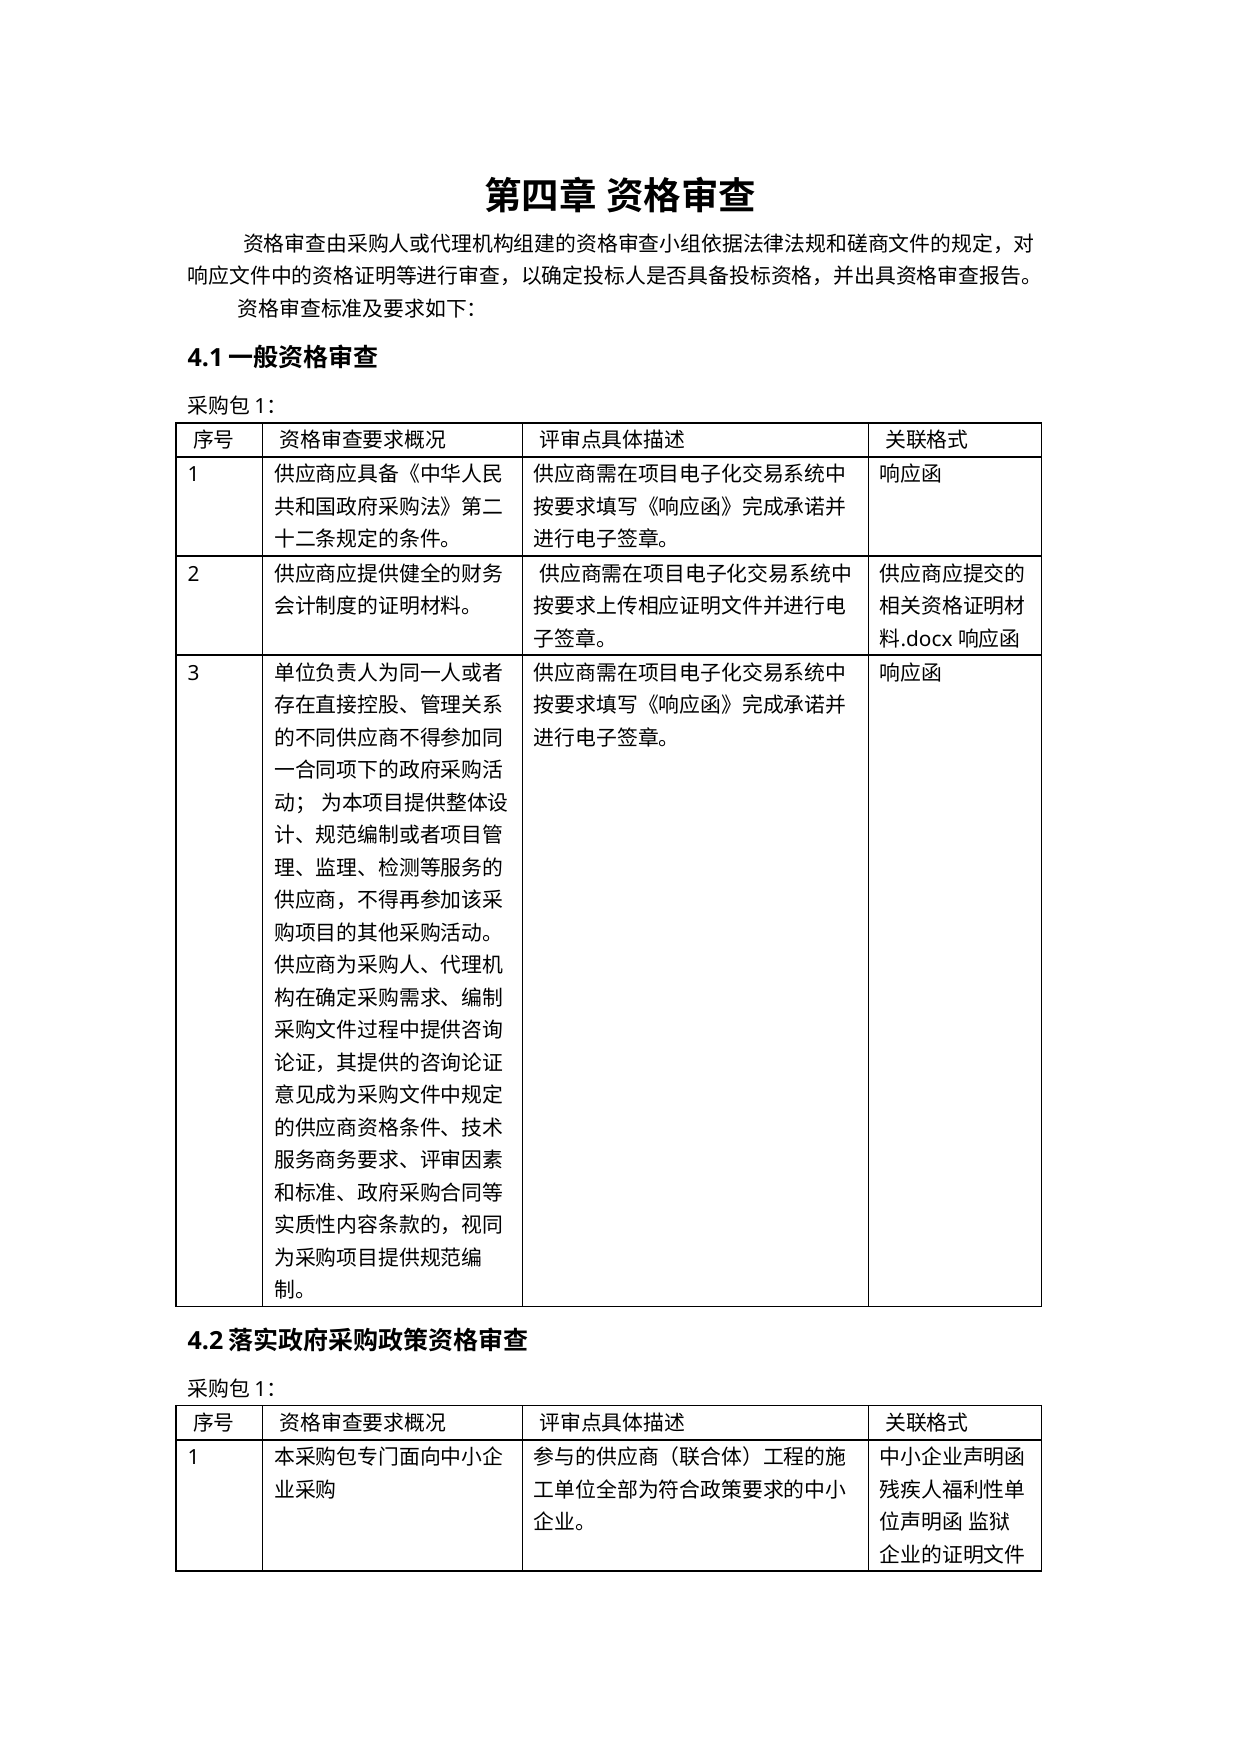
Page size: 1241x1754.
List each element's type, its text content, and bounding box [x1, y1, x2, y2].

table_cell 供应商需在项目电子化交易系统中按要求填写《响应函》完成承诺并进行电子签章。 [523, 458, 868, 555]
text 采购包1： [187, 389, 1053, 422]
text 资格审查标准及要求如下： [187, 292, 1053, 324]
table_cell 1 [177, 1441, 262, 1570]
text 第四章 资格审查 [187, 162, 1053, 227]
table_header 关联格式 [869, 424, 1041, 456]
table_cell 本采购包专门面向中小企业采购 [263, 1441, 522, 1570]
table_cell 供应商应具备《中华人民共和国政府采购法》第二十二条规定的条件。 [263, 458, 522, 555]
table_cell 2 [177, 557, 262, 654]
table_cell 3 [177, 656, 262, 1306]
table_header 评审点具体描述 [523, 1406, 868, 1439]
table_cell 供应商需在项目电子化交易系统中按要求填写《响应函》完成承诺并进行电子签章。 [523, 656, 868, 1306]
table_header 资格审查要求概况 [263, 1406, 522, 1439]
table_header 序号 [177, 424, 262, 456]
table_header 关联格式 [869, 1406, 1041, 1439]
table_cell 响应函 [869, 656, 1041, 1306]
text 4.1一般资格审查 [187, 324, 1053, 389]
table_cell 单位负责人为同一人或者存在直接控股、管理关系的不同供应商不得参加同一合同项下的政府采购活动； 为本项目提供整体设计、规范编制或者项目管理、监理、检测等服务的供应商，不得再参加该采购项目的其他采购活动。供应商为采购人、代理机构在确定采购需求、编制采购文件过程中提供咨询论证，其提供的咨询论证意见成为采购文件中规定的供应商资格条件、技术服务商务要求、评审因素和标准、政府采购合同等实质性内容条款的，视同为采购项目提供规范编制。 [263, 656, 522, 1306]
table_cell 中小企业声明函 残疾人福利性单位声明函 监狱企业的证明文件 [869, 1441, 1041, 1570]
table_cell 供应商应提交的相关资格证明材料.docx 响应函 [869, 557, 1041, 654]
text 资格审查由采购人或代理机构组建的资格审查小组依据法律法规和磋商文件的规定，对响应文件中的资格证明等进行审查，以确定投标人是否具备投标资格，并出具资格审查报告。 [187, 227, 1053, 292]
table_header 评审点具体描述 [523, 424, 868, 456]
table_cell 1 [177, 458, 262, 555]
table_cell 供应商应提供健全的财务会计制度的证明材料。 [263, 557, 522, 654]
table_cell 供应商需在项目电子化交易系统中按要求上传相应证明文件并进行电子签章。 [523, 557, 868, 654]
table_header 资格审查要求概况 [263, 424, 522, 456]
table_header 序号 [177, 1406, 262, 1439]
table_cell 响应函 [869, 458, 1041, 555]
text 4.2落实政府采购政策资格审查 [187, 1307, 1053, 1372]
text 采购包1： [187, 1372, 1053, 1405]
table_cell 参与的供应商（联合体）工程的施工单位全部为符合政策要求的中小企业。 [523, 1441, 868, 1570]
